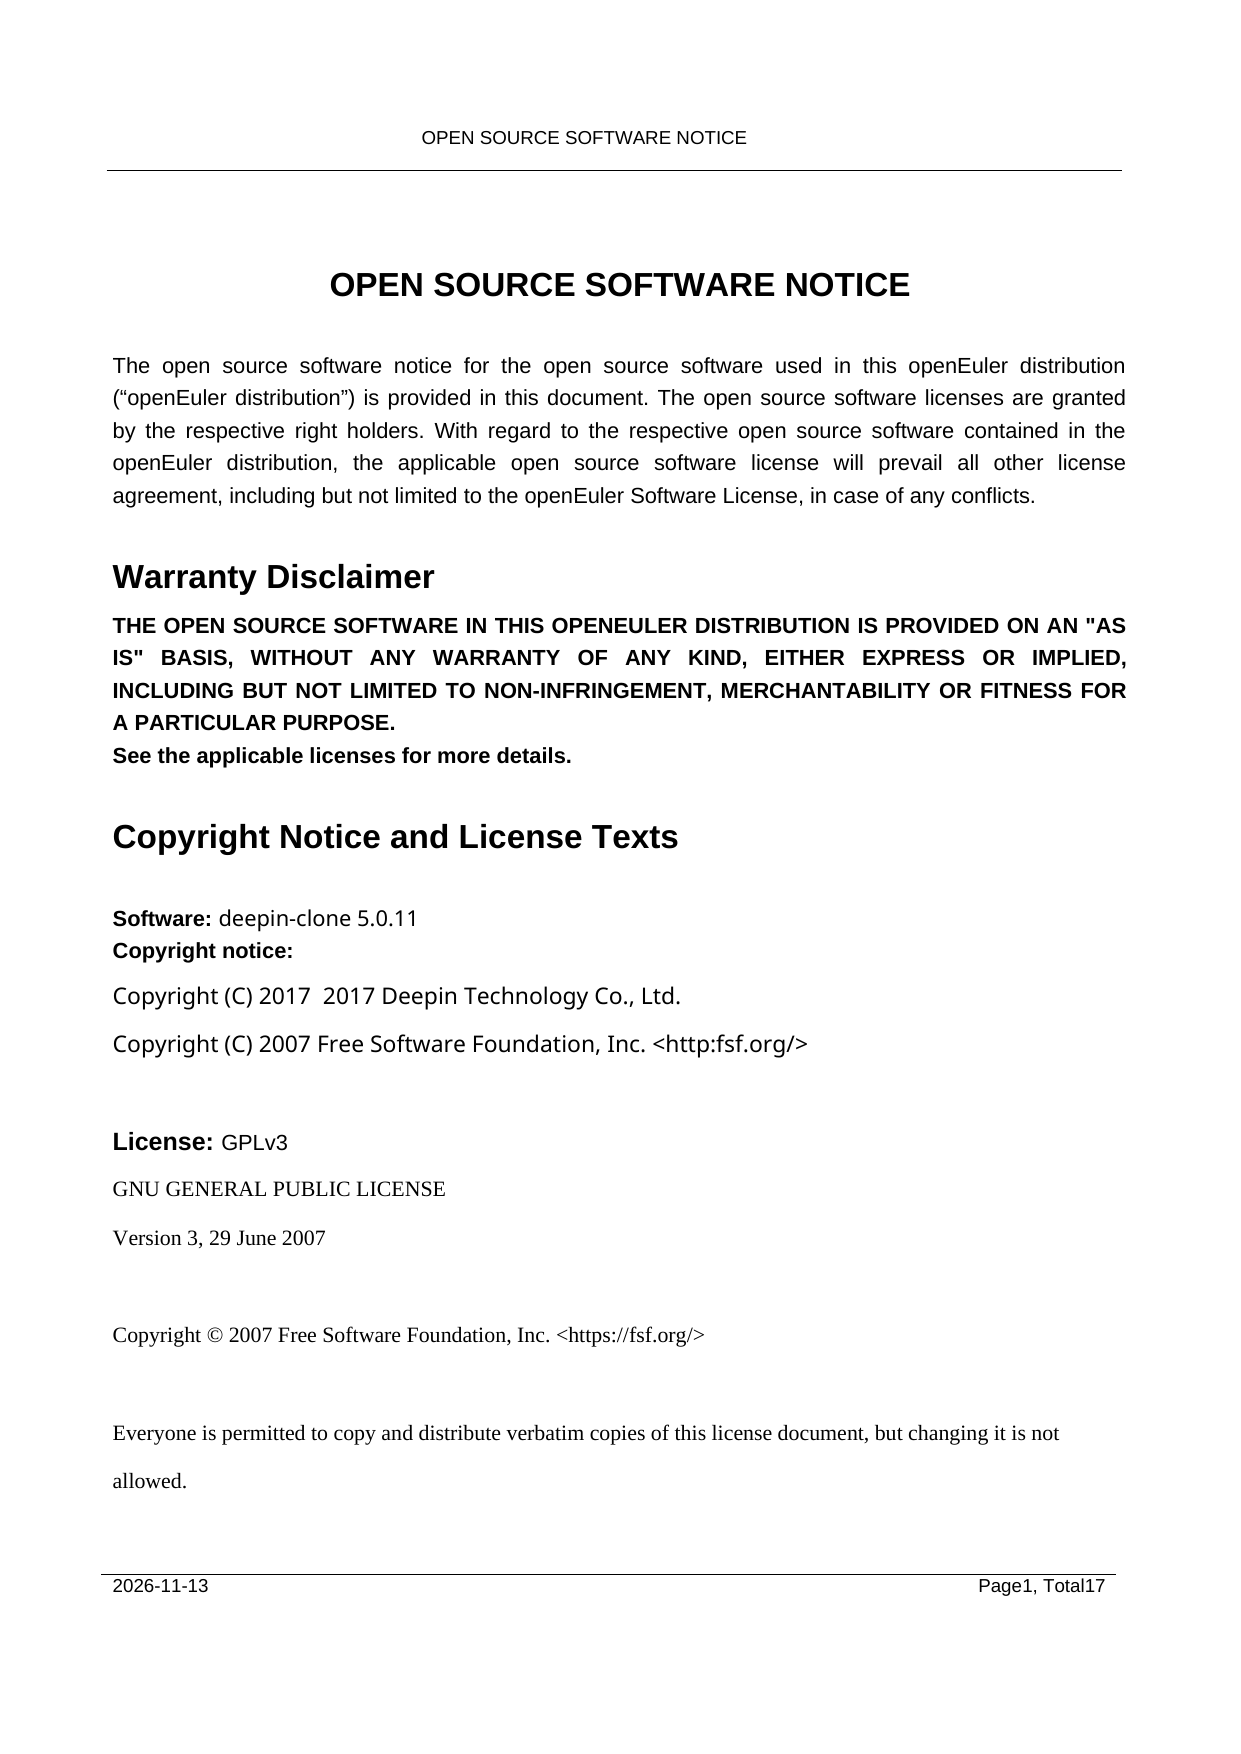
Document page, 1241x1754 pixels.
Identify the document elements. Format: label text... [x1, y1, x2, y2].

text Copyright notice: [112, 934, 1128, 966]
text THE OPEN SOURCE SOFTWARE IN THIS OPENEULER DISTRIBUTION IS PROVIDED ON AN "AS IS" BASIS, WITHOUT ANY WARRANTY OF ANY KIND, EITHER EXPRESS OR IMPLIED, INCLUDING BUT NOT LIMITED TO NON-INFRINGEMENT, MERCHANTABILITY OR FITNESS FOR A PARTICULAR PURPOSE. See the applicable licenses for more details. [112, 609, 1128, 771]
text License: GPLv3 [112, 1125, 1128, 1158]
text Software: deepin-clone 5.0.11 [112, 901, 1128, 934]
text The open source software notice for the open source software used in this openEuler distribution (“openEuler distribution”) is provided in this document. The open source software licenses are granted by the respective right holders. With regard to the respective open source software contained in the openEuler distribution, the applicable open source software license will prevail all other license agreement, including but not limited to the openEuler Software License, in case of any conflicts. [112, 349, 1128, 511]
text Copyright (C) 2017 2017 Deepin Technology Co., Ltd. Copyright (C) 2007 Free Software Foundation, Inc. <http:fsf.org/> [112, 979, 1128, 1109]
text Copyright Notice and License Texts [112, 804, 1128, 869]
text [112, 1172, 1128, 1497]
text Warranty Disclaimer [112, 544, 1128, 609]
text OPEN SOURCE SOFTWARE NOTICE [112, 251, 1128, 316]
